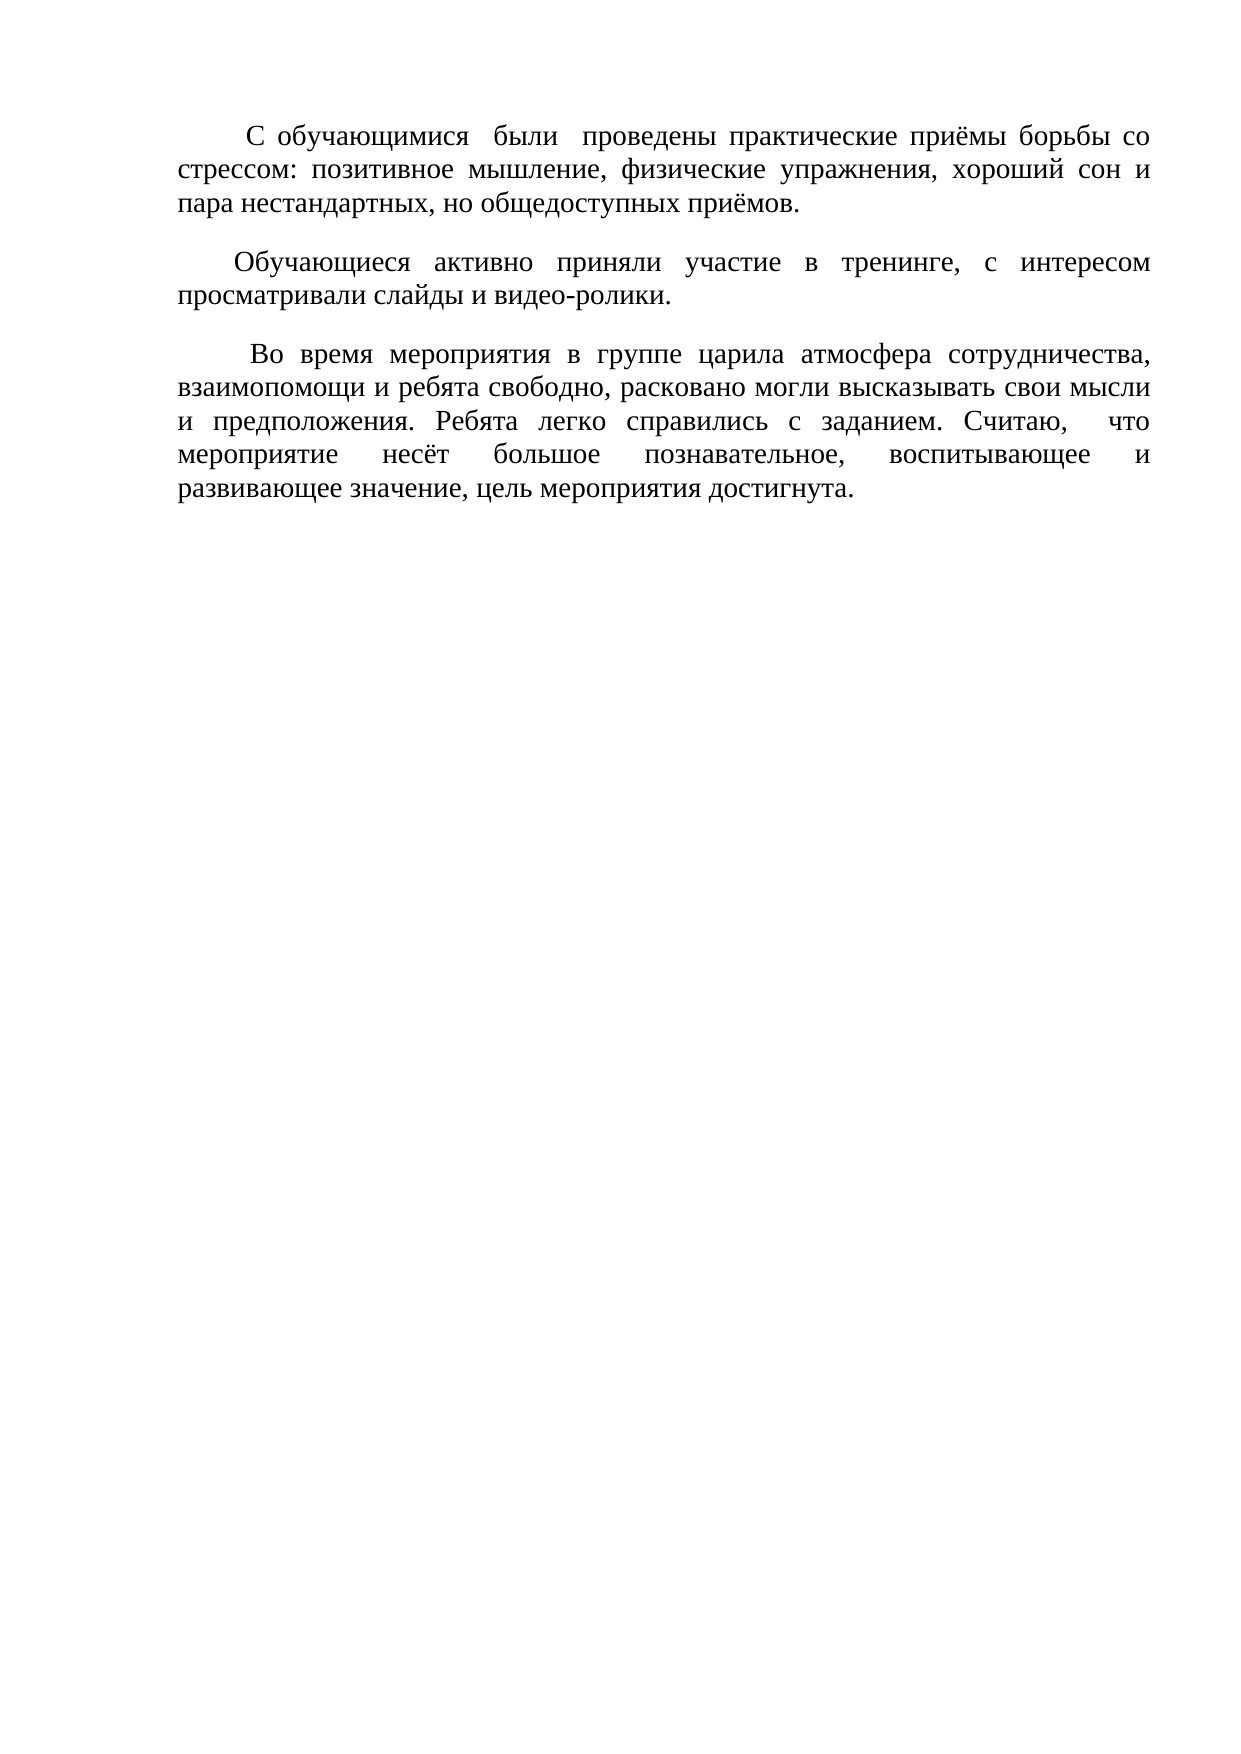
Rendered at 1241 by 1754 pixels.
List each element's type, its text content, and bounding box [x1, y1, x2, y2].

text Во время мероприятия в группе царила атмосфера сотрудничества, взаимопомощи и ребята свободно, расковано могли высказывать свои мысли и предположения. Ребята легко справились с заданием. Считаю, что мероприятие несёт большое познавательное, воспитывающее и развивающее значение, цель мероприятия достигнута. [177, 336, 1152, 503]
text Обучающиеся активно приняли участие в тренинге, с интересом просматривали слайды и видео-ролики. [177, 244, 1152, 311]
text С обучающимися были проведены практические приёмы борьбы со стрессом: позитивное мышление, физические упражнения, хороший сон и пара нестандартных, но общедоступных приёмов. [177, 118, 1152, 219]
